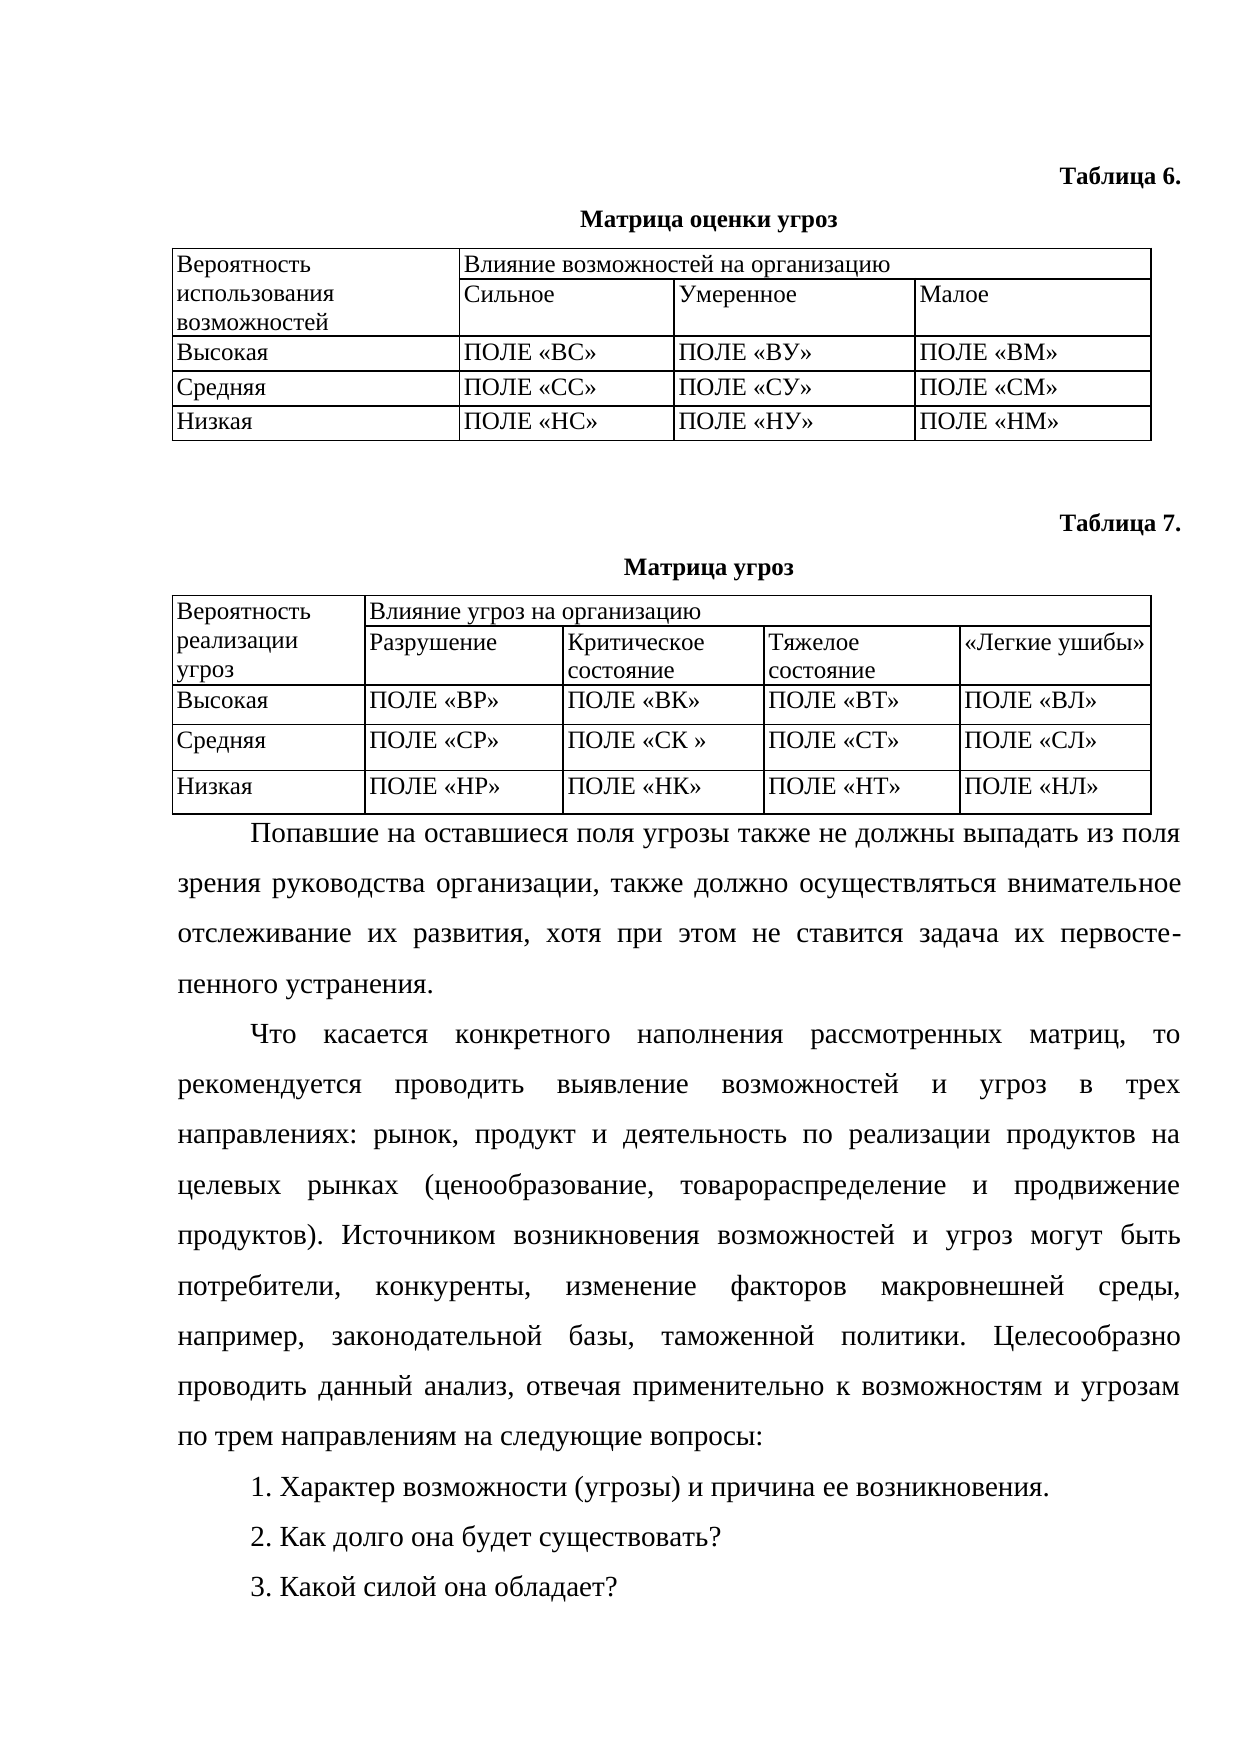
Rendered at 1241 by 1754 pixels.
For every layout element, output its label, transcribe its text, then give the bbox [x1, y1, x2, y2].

table_cell Разрушение [366, 627, 562, 684]
text 3. Какой силой она обладает? [177, 1569, 1181, 1603]
text Таблица 7. [177, 508, 1181, 537]
text Таблица 6. [177, 161, 1181, 190]
table_cell Сильное [460, 280, 673, 335]
table_cell Средняя [173, 372, 459, 405]
table_header Влияние угроз на организацию [366, 596, 1150, 625]
table_cell ПОЛЕ «СС» [460, 372, 673, 405]
table_cell Высокая [173, 337, 459, 370]
text Матрица оценки угроз [177, 204, 1181, 233]
table_cell Умеренное [675, 280, 914, 335]
table_cell ПОЛЕ «ВР» [366, 686, 562, 724]
table_cell Низкая [173, 407, 459, 440]
table_cell ПОЛЕ «НК» [564, 771, 763, 813]
table_cell ПОЛЕ «НУ» [675, 407, 914, 440]
table_cell «Легкие ушибы» [961, 627, 1150, 684]
table_cell ПОЛЕ «СУ» [675, 372, 914, 405]
table_cell ПОЛЕ «HP» [366, 771, 562, 813]
table_cell Критическое состояние [564, 627, 763, 684]
table_cell ПОЛЕ «ВУ» [675, 337, 914, 370]
table_header Вероятность реализации угроз [173, 596, 364, 684]
table_cell ПОЛЕ «СР» [366, 725, 562, 769]
table_header Вероятность использования возможностей [173, 249, 459, 335]
table_cell ПОЛЕ «СЛ» [961, 725, 1150, 769]
text Матрица угроз [177, 552, 1181, 580]
table_cell ПОЛЕ «ВС» [460, 337, 673, 370]
table_cell ПОЛЕ «ВЛ» [961, 686, 1150, 724]
table_cell ПОЛЕ «СК » [564, 725, 763, 769]
table_cell Тяжелое состояние [765, 627, 959, 684]
text 2. Как долго она будет существовать? [177, 1519, 1181, 1553]
table_cell ПОЛЕ «НТ» [765, 771, 959, 813]
text Что касается конкретного наполнения рассмотренных матриц, то рекомендуется проводить выявление возможностей и угроз в трех направлениях: рынок, продукт и деятельность по реализации продуктов на целевых рынках (ценообразование, товарораспределение и продвижение продуктов). Источником возникновения возможностей и угроз могут быть потребители, конкуренты, изменение факторов макровнешней среды, например, законодательной базы, таможенной политики. Целесообразно проводить данный анализ, отвечая применительно к возможностям и угрозам по трем направлениям на следующие вопросы: [177, 1016, 1181, 1452]
table_cell Низкая [173, 771, 364, 813]
table_header Влияние возможностей на организацию [460, 249, 1150, 278]
table_cell ПОЛЕ «НЛ» [961, 771, 1150, 813]
table_cell ПОЛЕ «НМ» [916, 407, 1150, 440]
text Попавшие на оставшиеся поля угрозы также не должны выпадать из поля зрения руководства организации, также должно осуществляться внимательное отслеживание их развития, хотя при этом не ставится задача их первостепенного устранения. [177, 815, 1181, 999]
table_cell Малое [916, 280, 1150, 335]
text 1. Характер возможности (угрозы) и причина ее возникновения. [177, 1469, 1181, 1502]
table_cell ПОЛЕ «ВК» [564, 686, 763, 724]
table_cell ПОЛЕ «СТ» [765, 725, 959, 769]
table_cell Средняя [173, 725, 364, 769]
table_cell ПОЛЕ «НС» [460, 407, 673, 440]
table_cell ПОЛЕ «ВТ» [765, 686, 959, 724]
table_cell ПОЛЕ «ВМ» [916, 337, 1150, 370]
table_cell ПОЛЕ «СМ» [916, 372, 1150, 405]
table_cell Высокая [173, 686, 364, 724]
